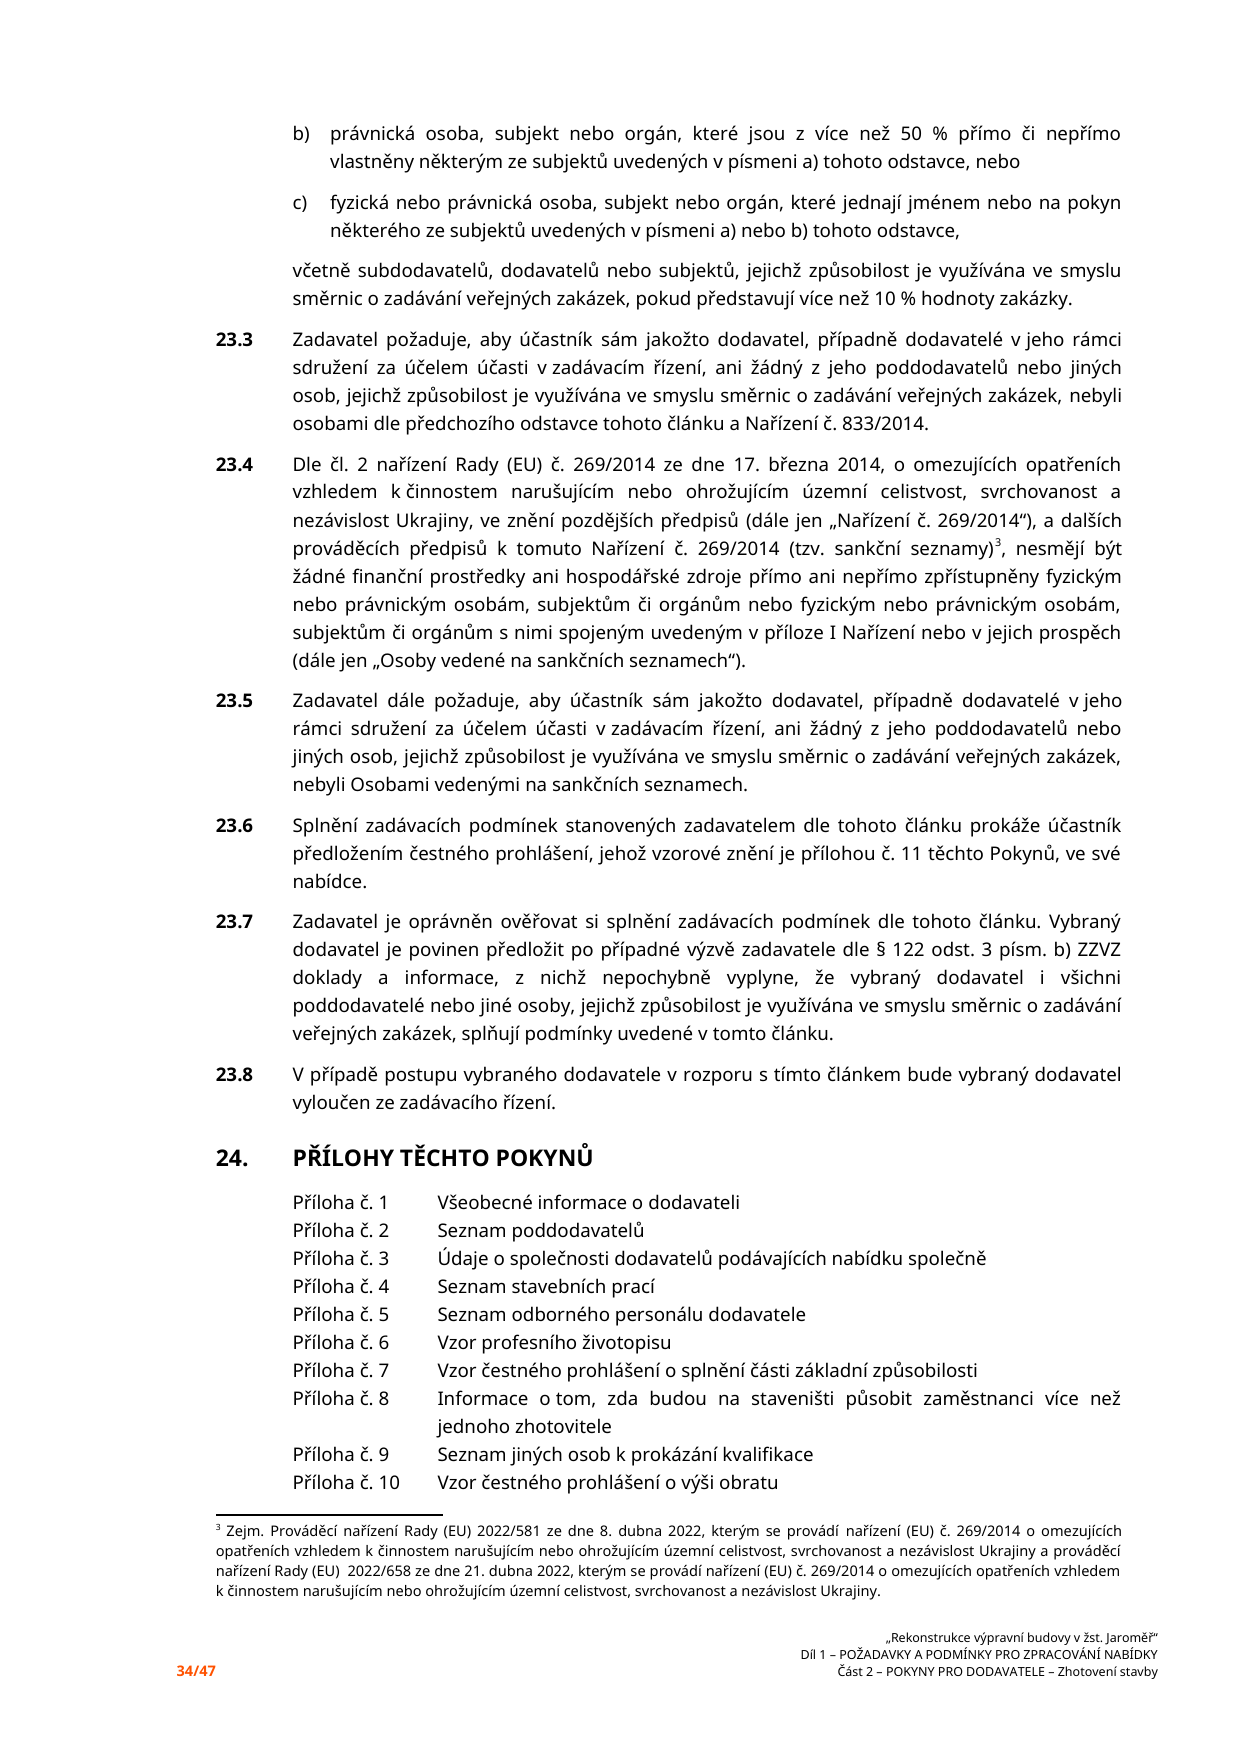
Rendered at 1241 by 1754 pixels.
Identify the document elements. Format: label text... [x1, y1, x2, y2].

text Splnění zadávacích podmínek stanovených zadavatelem dle tohoto článku prokáže účastník předložením čestného prohlášení, jehož vzorové znění je přílohou č. 11 těchto Pokynů, ve své nabídce. [216, 812, 1122, 894]
text Příloha č. 7 Vzor čestného prohlášení o splnění části základní způsobilosti [292, 1357, 1122, 1383]
text Příloha č. 8 Informace o tom, zda budou na staveništi působit zaměstnanci více než jednoho zhotovitele [292, 1385, 1122, 1439]
text Dle čl. 2 nařízení Rady (EU) č. 269/2014 ze dne 17. března 2014, o omezujících opatřeních vzhledem k činnostem narušujícím nebo ohrožujícím územní celistvost, svrchovanost a nezávislost Ukrajiny, ve znění pozdějších předpisů (dále jen „Nařízení č. 269/2014“), a dalších prováděcích předpisů k tomuto Nařízení č. 269/2014 (tzv. sankční seznamy), nesmějí být žádné finanční prostředky ani hospodářské zdroje přímo ani nepřímo zpřístupněny fyzickým nebo právnickým osobám, subjektům či orgánům nebo fyzickým nebo právnickým osobám, subjektům či orgánům s nimi spojeným uvedeným v příloze I Nařízení nebo v jejich prospěch (dále jen „Osoby vedené na sankčních seznamech“). [216, 451, 1122, 672]
text Zadavatel dále požaduje, aby účastník sám jakožto dodavatel, případně dodavatelé v jeho rámci sdružení za účelem účasti v zadávacím řízení, ani žádný z jeho poddodavatelů nebo jiných osob, jejichž způsobilost je využívána ve smyslu směrnic o zadávání veřejných zakázek, nebyli Osobami vedenými na sankčních seznamech. [216, 687, 1122, 797]
text PŘÍLOHY TĚCHTO POKYNŮ [216, 1142, 1122, 1173]
text Příloha č. 4 Seznam stavebních prací [292, 1273, 1122, 1299]
text Příloha č. 1 Všeobecné informace o dodavateli [292, 1189, 1122, 1215]
list včetně subdodavatelů, dodavatelů nebo subjektů, jejichž způsobilost je využívána ve smyslu směrnic o zadávání veřejných zakázek, pokud představují více než 10 % hodnoty zakázky. [292, 258, 1122, 311]
text Příloha č. 10 Vzor čestného prohlášení o výši obratu [292, 1469, 1122, 1495]
text Příloha č. 5 Seznam odborného personálu dodavatele [292, 1301, 1122, 1327]
list právnická osoba, subjekt nebo orgán, které jsou z více než 50 % přímo či nepřímo vlastněny některým ze subjektů uvedených v písmeni a) tohoto odstavce, nebo [292, 121, 1122, 174]
list fyzická nebo právnická osoba, subjekt nebo orgán, které jednají jménem nebo na pokyn některého ze subjektů uvedených v písmeni a) nebo b) tohoto odstavce, [292, 189, 1122, 243]
text Zadavatel je oprávněn ověřovat si splnění zadávacích podmínek dle tohoto článku. Vybraný dodavatel je povinen předložit po případné výzvě zadavatele dle § 122 odst. 3 písm. b) ZZVZ doklady a informace, z nichž nepochybně vyplyne, že vybraný dodavatel i všichni poddodavatelé nebo jiné osoby, jejichž způsobilost je využívána ve smyslu směrnic o zadávání veřejných zakázek, splňují podmínky uvedené v tomto článku. [216, 909, 1122, 1046]
text Příloha č. 2 Seznam poddodavatelů [292, 1217, 1122, 1243]
text V případě postupu vybraného dodavatele v rozporu s tímto článkem bude vybraný dodavatel vyloučen ze zadávacího řízení. [216, 1061, 1122, 1115]
text Příloha č. 3 Údaje o společnosti dodavatelů podávajících nabídku společně [292, 1245, 1122, 1271]
text Zadavatel požaduje, aby účastník sám jakožto dodavatel, případně dodavatelé v jeho rámci sdružení za účelem účasti v zadávacím řízení, ani žádný z jeho poddodavatelů nebo jiných osob, jejichž způsobilost je využívána ve smyslu směrnic o zadávání veřejných zakázek, nebyli osobami dle předchozího odstavce tohoto článku a Nařízení č. 833/2014. [216, 326, 1122, 436]
text Příloha č. 6 Vzor profesního životopisu [292, 1329, 1122, 1355]
text Příloha č. 9 Seznam jiných osob k prokázání kvalifikace [292, 1441, 1122, 1467]
